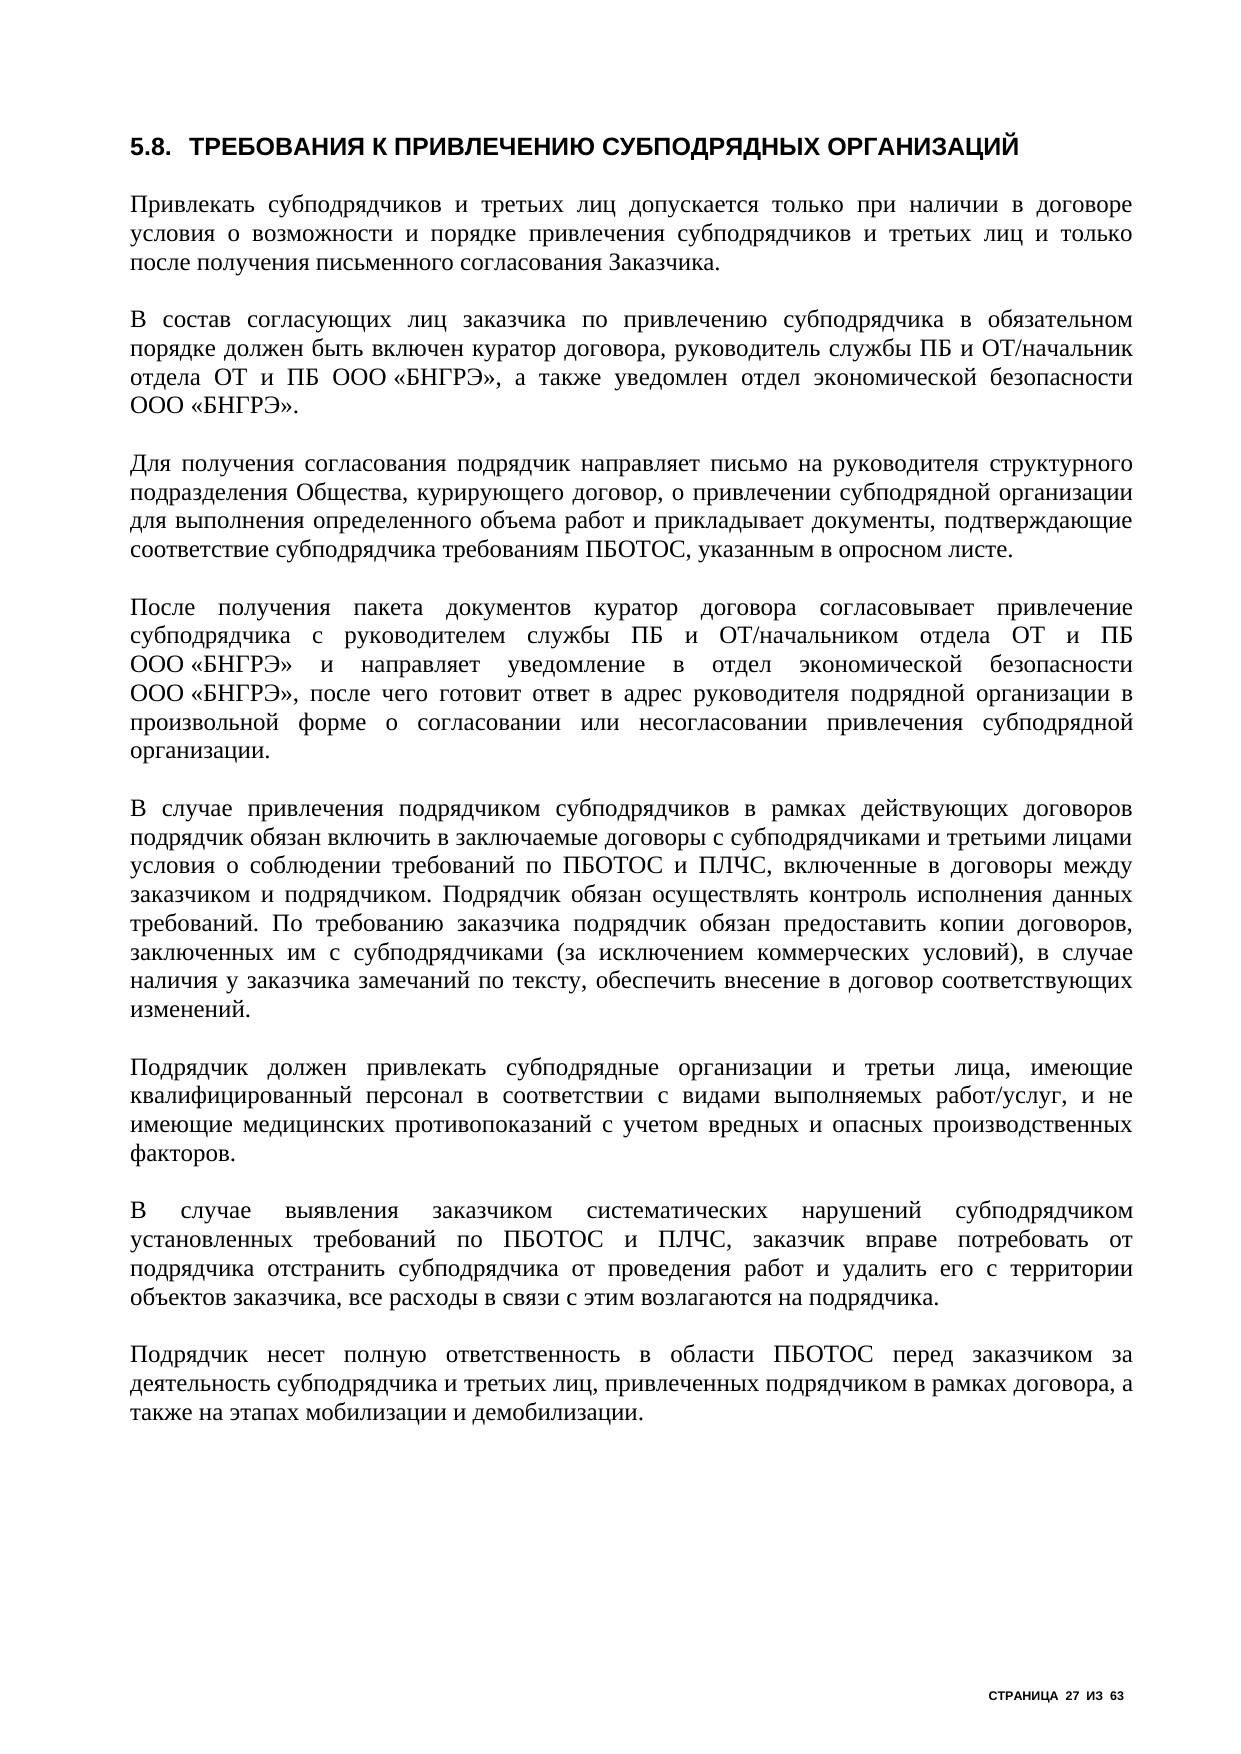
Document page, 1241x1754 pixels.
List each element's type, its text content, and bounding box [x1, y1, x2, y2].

list После получения пакета документов куратор договора согласовывает привлечение субподрядчика с руководителем службы ПБ и ОТ/начальником отдела ОТ и ПБ ООО «БНГРЭ» и направляет уведомление в отдел экономической безопасности ООО «БНГРЭ», после чего готовит ответ в адрес руководителя подрядной организации в произвольной форме о согласовании или несогласовании привлечения субподрядной организации. [130, 592, 1134, 764]
list В случае привлечения подрядчиком субподрядчиков в рамках действующих договоров подрядчик обязан включить в заключаемые договоры с субподрядчиками и третьими лицами условия о соблюдении требований по ПБОТОС и ПЛЧС, включенные в договоры между заказчиком и подрядчиком. Подрядчик обязан осуществлять контроль исполнения данных требований. По требованию заказчика подрядчик обязан предоставить копии договоров, заключенных им с субподрядчиками (за исключением коммерческих условий), в случае наличия у заказчика замечаний по тексту, обеспечить внесение в договор соответствующих изменений. [130, 793, 1134, 1023]
list ТРЕБОВАНИЯ К ПРИВЛЕЧЕНИЮ СУБПОДРЯДНЫХ ОРГАНИЗАЦИЙ [130, 132, 1134, 161]
list В состав согласующих лиц заказчика по привлечению субподрядчика в обязательном порядке должен быть включен куратор договора, руководитель службы ПБ и ОТ/начальник отдела ОТ и ПБ ООО «БНГРЭ», а также уведомлен отдел экономической безопасности ООО «БНГРЭ». [130, 304, 1134, 419]
list В случае выявления заказчиком систематических нарушений субподрядчиком установленных требований по ПБОТОС и ПЛЧС, заказчик вправе потребовать от подрядчика отстранить субподрядчика от проведения работ и удалить его с территории объектов заказчика, все расходы в связи с этим возлагаются на подрядчика. [130, 1196, 1134, 1311]
list Привлекать субподрядчиков и третьих лиц допускается только при наличии в договоре условия о возможности и порядке привлечения субподрядчиков и третьих лиц и только после получения письменного согласования Заказчика. [130, 189, 1134, 276]
list Для получения согласования подрядчик направляет письмо на руководителя структурного подразделения Общества, курирующего договор, о привлечении субподрядной организации для выполнения определенного объема работ и прикладывает документы, подтверждающие соответствие субподрядчика требованиям ПБОТОС, указанным в опросном листе. [130, 448, 1134, 563]
list Подрядчик несет полную ответственность в области ПБОТОС перед заказчиком за деятельность субподрядчика и третьих лиц, привлеченных подрядчиком в рамках договора, а также на этапах мобилизации и демобилизации. [130, 1339, 1134, 1426]
list Подрядчик должен привлекать субподрядные организации и третьи лица, имеющие квалифицированный персонал в соответствии с видами выполняемых работ/услуг, и не имеющие медицинских противопоказаний с учетом вредных и опасных производственных факторов. [130, 1052, 1134, 1167]
